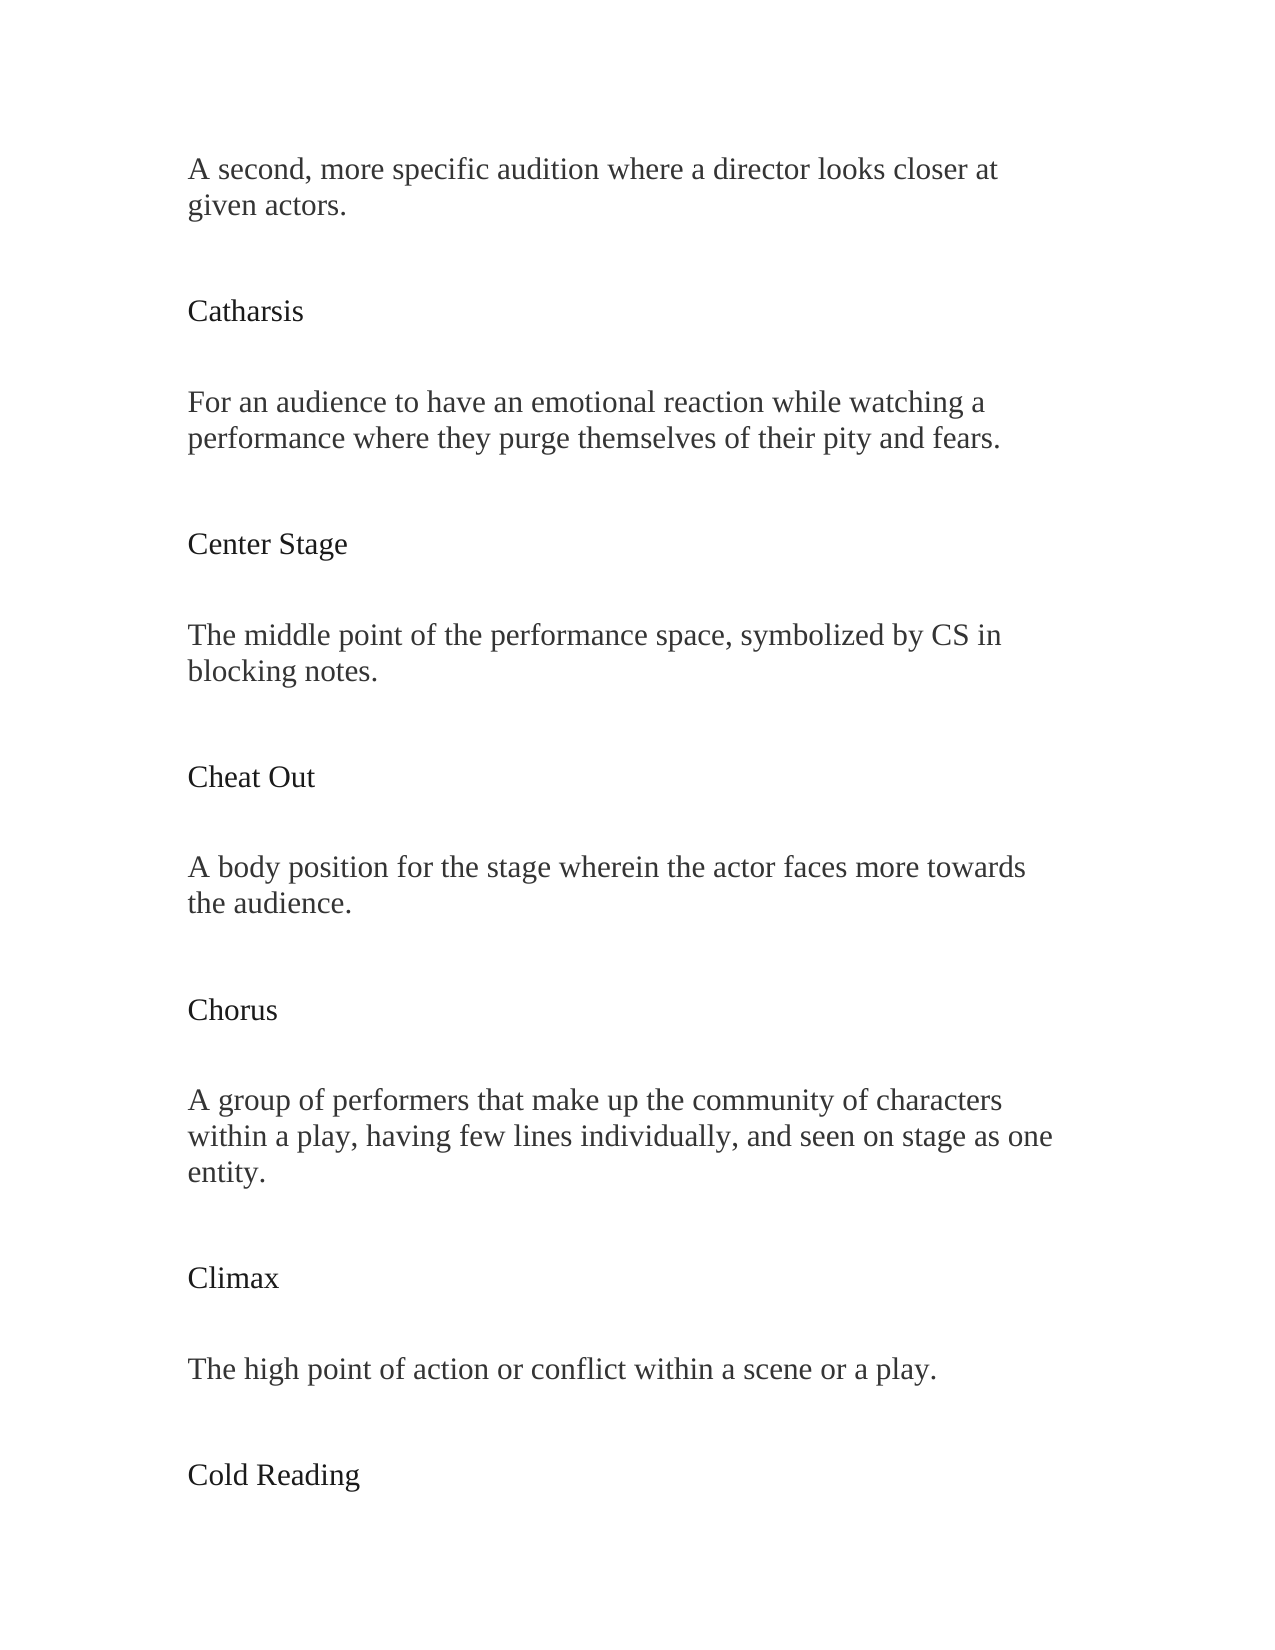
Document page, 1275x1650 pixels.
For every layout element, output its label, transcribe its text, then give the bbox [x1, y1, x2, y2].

text A body position for the stage wherein the actor faces more towards the audience. [187, 849, 1060, 921]
text The high point of action or conflict within a scene or a play. [187, 1351, 1060, 1386]
text For an audience to have an emotional reaction while watching a performance where they purge themselves of their pity and fears. [187, 383, 1060, 455]
text Chorus [187, 991, 1032, 1027]
text Cheat Out [187, 758, 1032, 794]
text A group of performers that make up the community of characters within a play, having few lines individually, and seen on stage as one entity. [187, 1082, 1060, 1189]
text A second, more specific audition where a director looks closer at given actors. [187, 150, 1060, 222]
text The middle point of the performance space, symbolized by CS in blocking notes. [187, 616, 1060, 688]
text Catharsis [187, 292, 1032, 328]
text Cold Reading [187, 1457, 1032, 1492]
text Center Stage [187, 525, 1032, 561]
text Climax [187, 1259, 1032, 1296]
